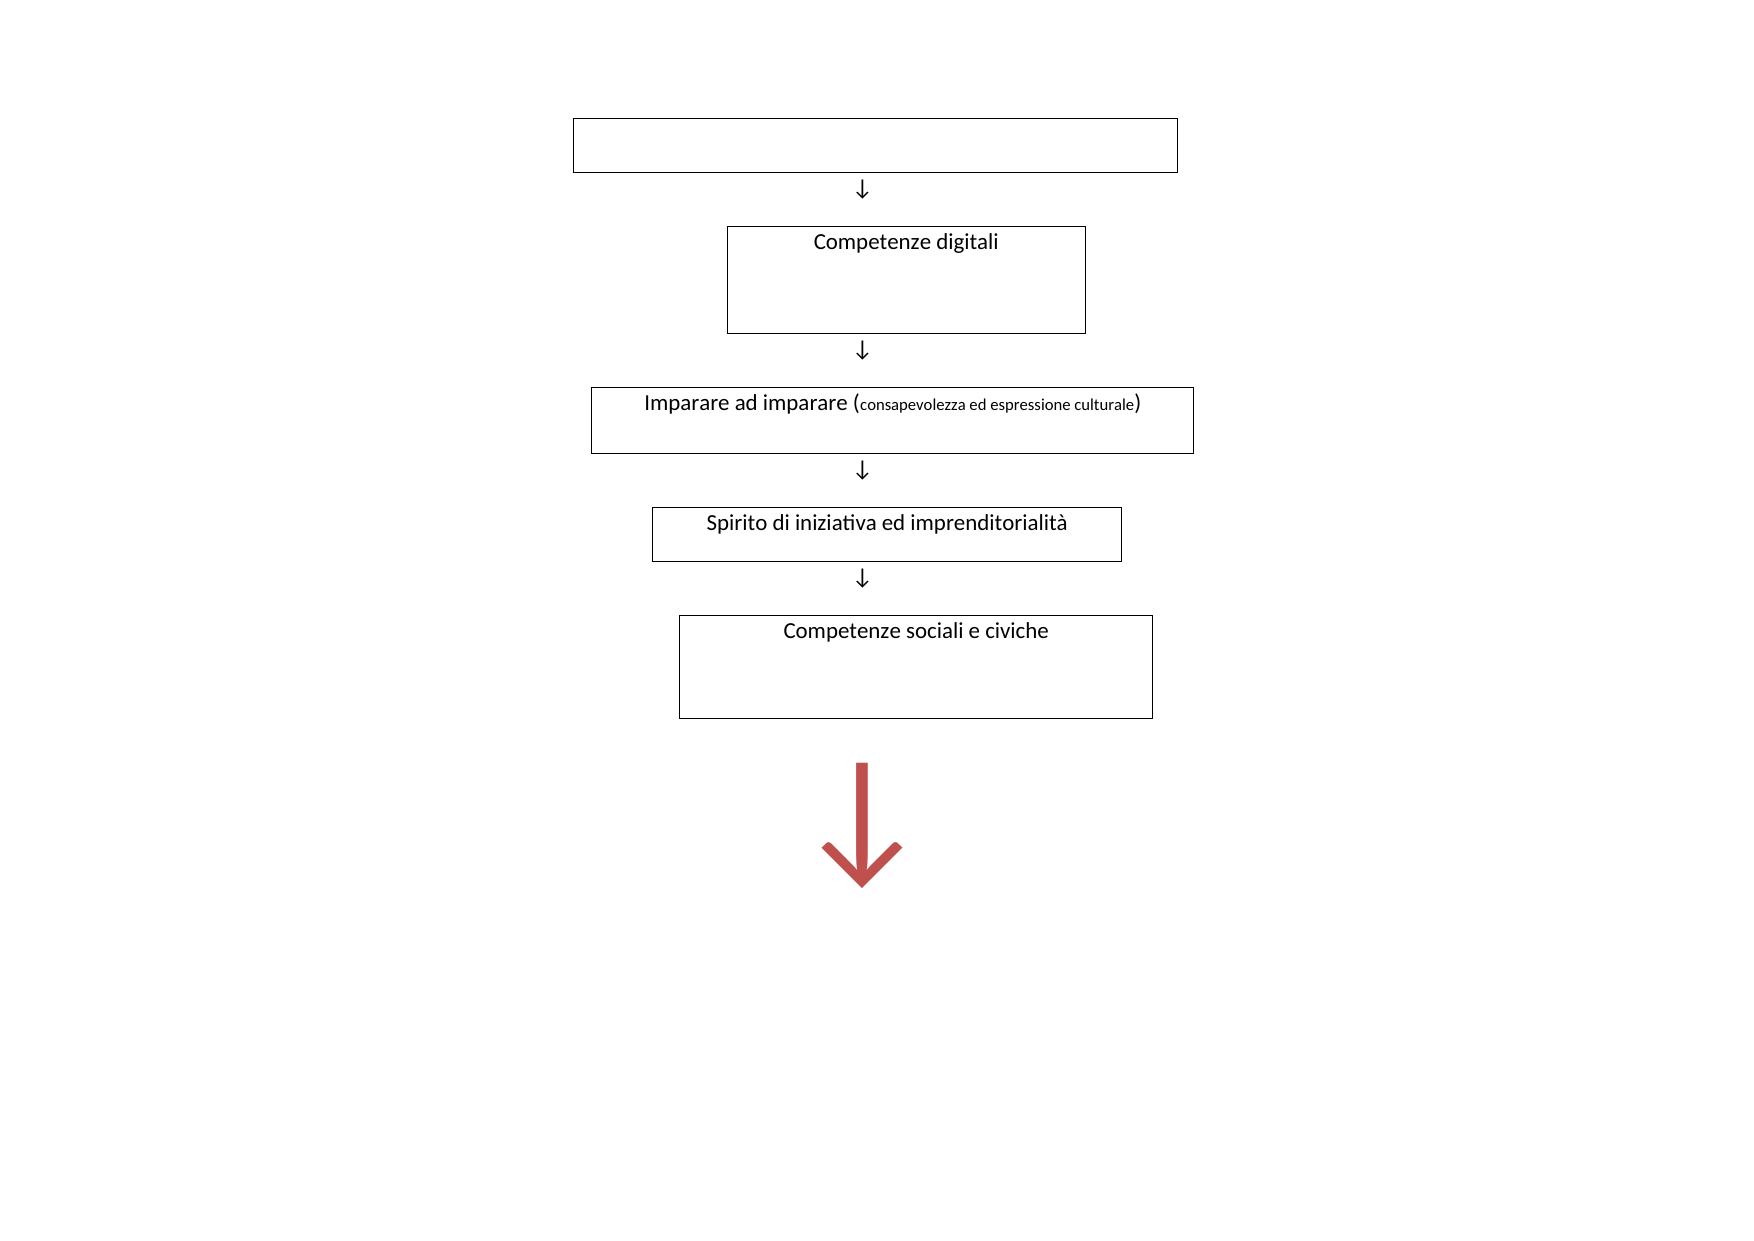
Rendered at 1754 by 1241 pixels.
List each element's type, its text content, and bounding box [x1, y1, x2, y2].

table_header Imparare ad imparare (consapevolezza ed espressione culturale) [592, 388, 1193, 453]
table_header Competenze digitali [728, 227, 1085, 333]
text ↓ [118, 454, 1606, 482]
text ↓ [118, 562, 1606, 590]
table_header Competenze sociali e civiche [680, 616, 1152, 718]
text ↓ [118, 719, 1606, 902]
table_header Spirito di iniziativa ed imprenditorialità [653, 508, 1121, 561]
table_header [574, 119, 1177, 172]
text ↓ [118, 334, 1606, 362]
text ↓ [118, 173, 1606, 201]
